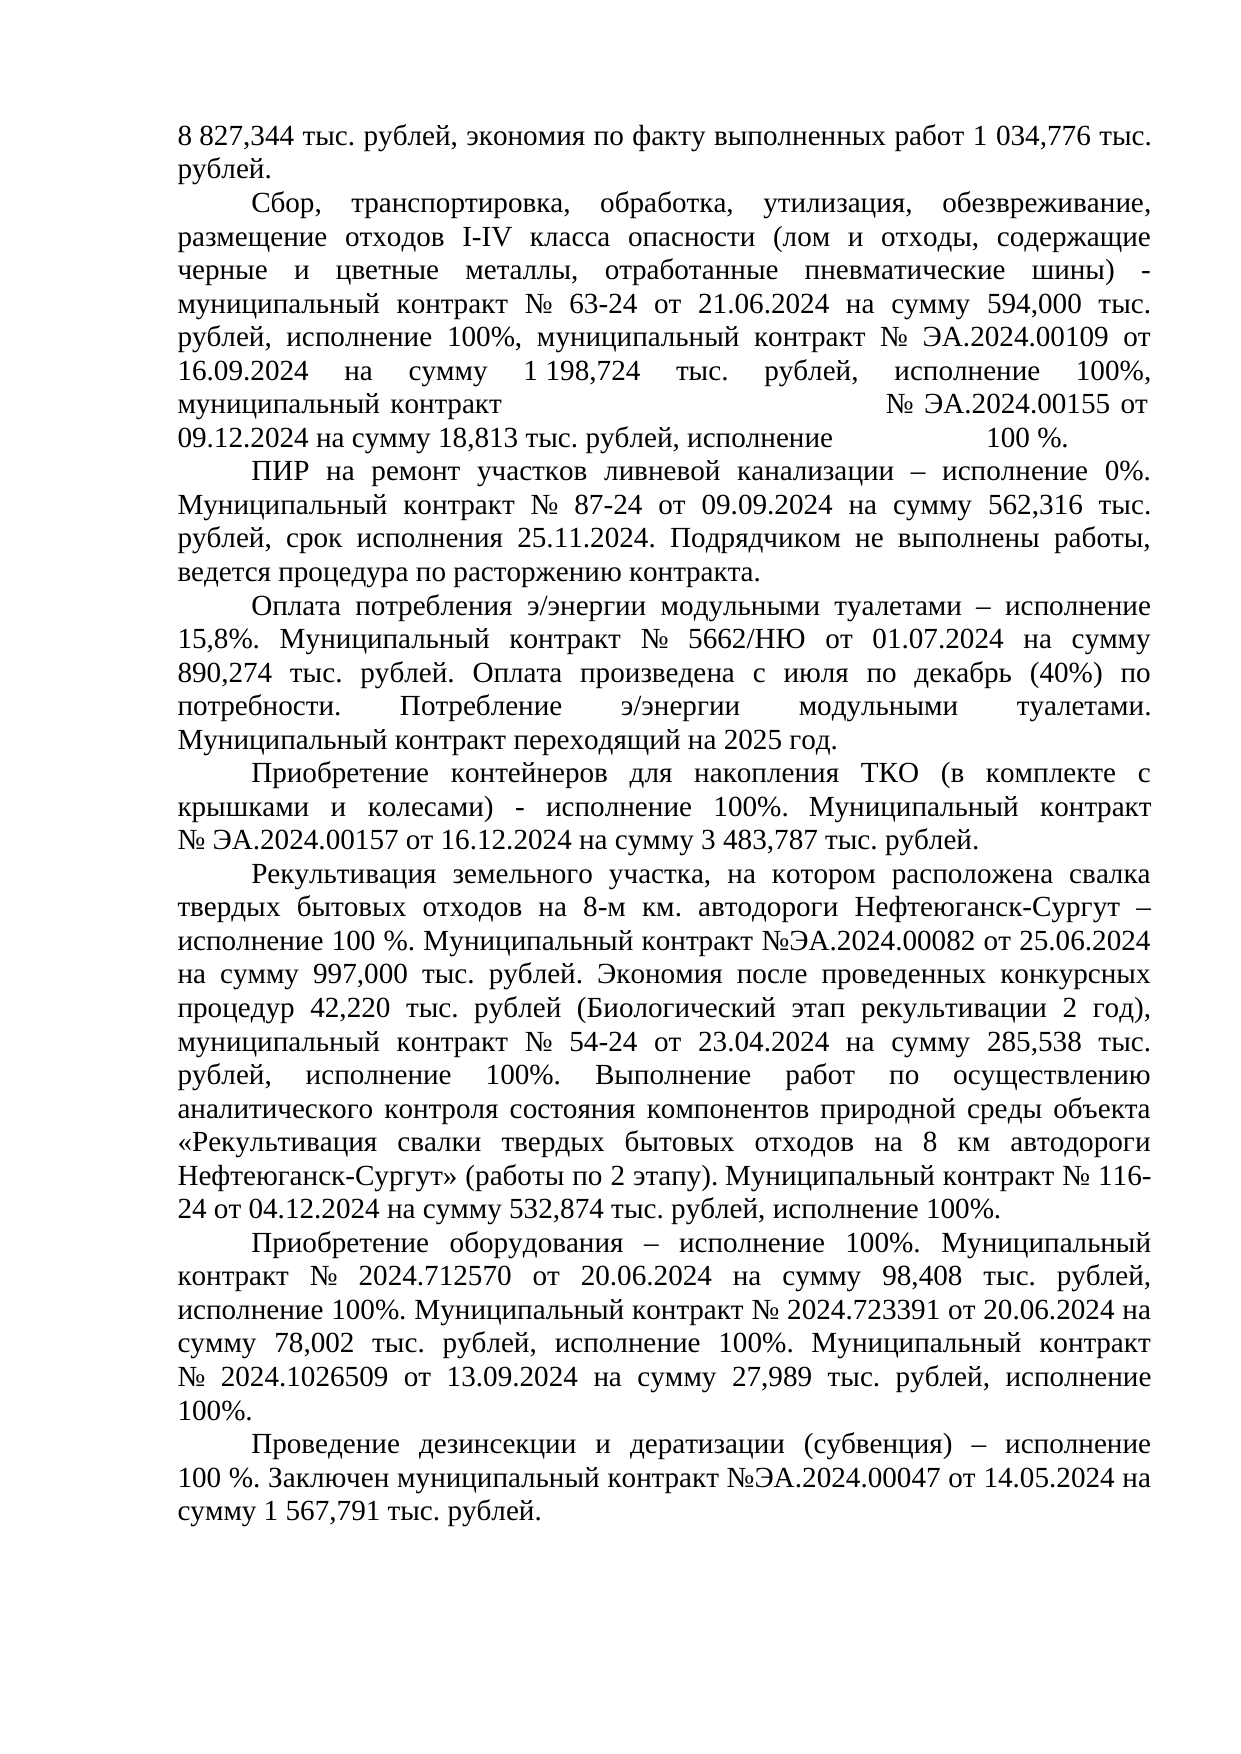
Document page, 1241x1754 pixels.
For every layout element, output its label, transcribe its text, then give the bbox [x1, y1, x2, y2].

text Рекультивация земельного участка, на котором расположена свалка твердых бытовых отходов на 8-м км. автодороги Нефтеюганск-Сургут – исполнение 100 %. Муниципальный контракт №ЭА.2024.00082 от 25.06.2024 на сумму 997,000 тыс. рублей. Экономия после проведенных конкурсных процедур 42,220 тыс. рублей (Биологический этап рекультивации 2 год), муниципальный контракт № 54-24 от 23.04.2024 на сумму 285,538 тыс. рублей, исполнение 100%. Выполнение работ по осуществлению аналитического контроля состояния компонентов природной среды объекта «Рекультивация свалки твердых бытовых отходов на 8 км автодороги Нефтеюганск-Сургут» (работы по 2 этапу). Муниципальный контракт № 116-24 от 04.12.2024 на сумму 532,874 тыс. рублей, исполнение 100%. [177, 856, 1152, 1225]
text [177, 118, 1152, 185]
text Приобретение оборудования – исполнение 100%. Муниципальный контракт № 2024.712570 от 20.06.2024 на сумму 98,408 тыс. рублей, исполнение 100%. Муниципальный контракт № 2024.723391 от 20.06.2024 на сумму 78,002 тыс. рублей, исполнение 100%. Муниципальный контракт № 2024.1026509 от 13.09.2024 на сумму 27,989 тыс. рублей, исполнение 100%. [177, 1225, 1152, 1426]
text Оплата потребления э/энергии модульными туалетами – исполнение 15,8%. Муниципальный контракт № 5662/НЮ от 01.07.2024 на сумму 890,274 тыс. рублей. Оплата произведена с июля по декабрь (40%) по потребности. Потребление э/энергии модульными туалетами. Муниципальный контракт переходящий на 2025 год. [177, 588, 1152, 755]
text Сбор, транспортировка, обработка, утилизация, обезвреживание, размещение отходов I-IV класса опасности (лом и отходы, содержащие черные и цветные металлы, отработанные пневматические шины) - муниципальный контракт № 63-24 от 21.06.2024 на сумму 594,000 тыс. рублей, исполнение 100%, муниципальный контракт № ЭА.2024.00109 от 16.09.2024 на сумму 1 198,724 тыс. рублей, исполнение 100%, муниципальный контракт № ЭА.2024.00155 от 09.12.2024 на сумму 18,813 тыс. рублей, исполнение 100 %. [177, 185, 1152, 453]
text ПИР на ремонт участков ливневой канализации – исполнение 0%. Муниципальный контракт № 87-24 от 09.09.2024 на сумму 562,316 тыс. рублей, срок исполнения 25.11.2024. Подрядчиком не выполнены работы, ведется процедура по расторжению контракта. [177, 453, 1152, 588]
text Проведение дезинсекции и дератизации (субвенция) – исполнение 100 %. Заключен муниципальный контракт №ЭА.2024.00047 от 14.05.2024 на сумму 1 567,791 тыс. рублей. [177, 1426, 1152, 1591]
text Приобретение контейнеров для накопления ТКО (в комплекте с крышками и колесами) - исполнение 100%. Муниципальный контракт № ЭА.2024.00157 от 16.12.2024 на сумму 3 483,787 тыс. рублей. [177, 755, 1152, 856]
